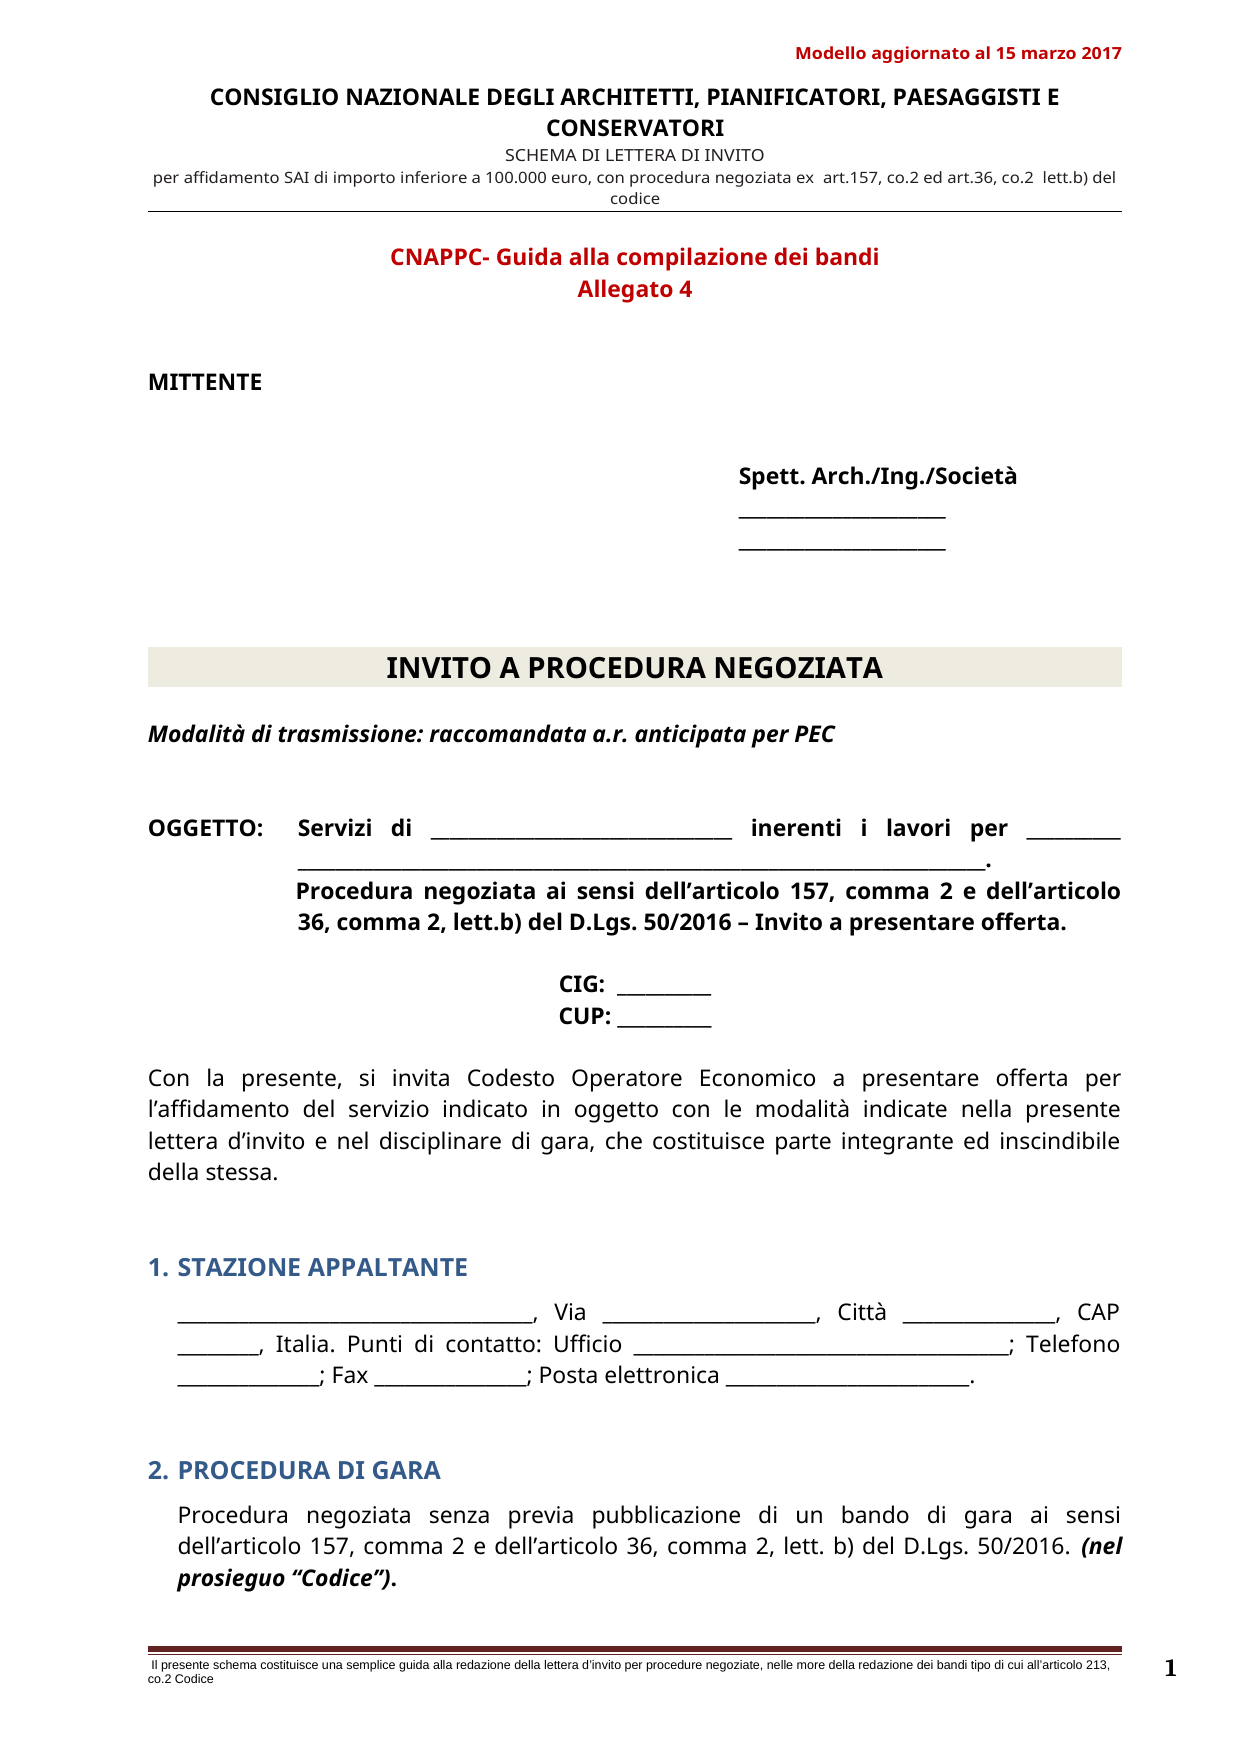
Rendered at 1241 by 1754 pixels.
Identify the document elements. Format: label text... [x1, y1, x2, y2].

text Allegato 4 [148, 272, 1122, 304]
text OGGETTO: Servizi di ________________________________ inerenti i lavori per __________ _________________________________________________________________________. [148, 812, 1122, 875]
list CIG: __________ [148, 968, 1122, 1000]
text Procedura negoziata senza previa pubblicazione di un bando di gara ai sensi dell’articolo 157, comma 2 e dell’articolo 36, comma 2, lett. b) del D.Lgs. 50/2016. (nel prosieguo “Codice”). [177, 1499, 1122, 1593]
text CNAPPC- Guida alla compilazione dei bandi [148, 241, 1122, 272]
text Procedura negoziata ai sensi dell’articolo 157, comma 2 e dell’articolo 36, comma 2, lett.b) del D.Lgs. 50/2016 – Invito a presentare offerta. [295, 875, 1122, 937]
text ___________________________________, Via _____________________, Città _______________, CAP ________, Italia. Punti di contatto: Ufficio _____________________________________; Telefono ______________; Fax _______________; Posta elettronica ________________________. [177, 1296, 1122, 1390]
list CUP: __________ [148, 1000, 1122, 1031]
text Spett. Arch./Ing./Società [148, 460, 1122, 491]
subtitle 2. PROCEDURA DI GARA [148, 1452, 1122, 1487]
text Modalità di trasmissione: raccomandata a.r. anticipata per PEC [148, 718, 1122, 750]
text ______________________ [148, 522, 1122, 554]
subtitle 1. STAZIONE APPALTANTE [148, 1250, 1122, 1284]
text INVITO A PROCEDURA NEGOZIATA [148, 647, 1122, 687]
text MITTENTE [148, 366, 1122, 397]
text ______________________ [148, 491, 1122, 522]
text Con la presente, si invita Codesto Operatore Economico a presentare offerta per l’affidamento del servizio indicato in oggetto con le modalità indicate nella presente lettera d’invito e nel disciplinare di gara, che costituisce parte integrante ed inscindibile della stessa. [148, 1062, 1122, 1187]
